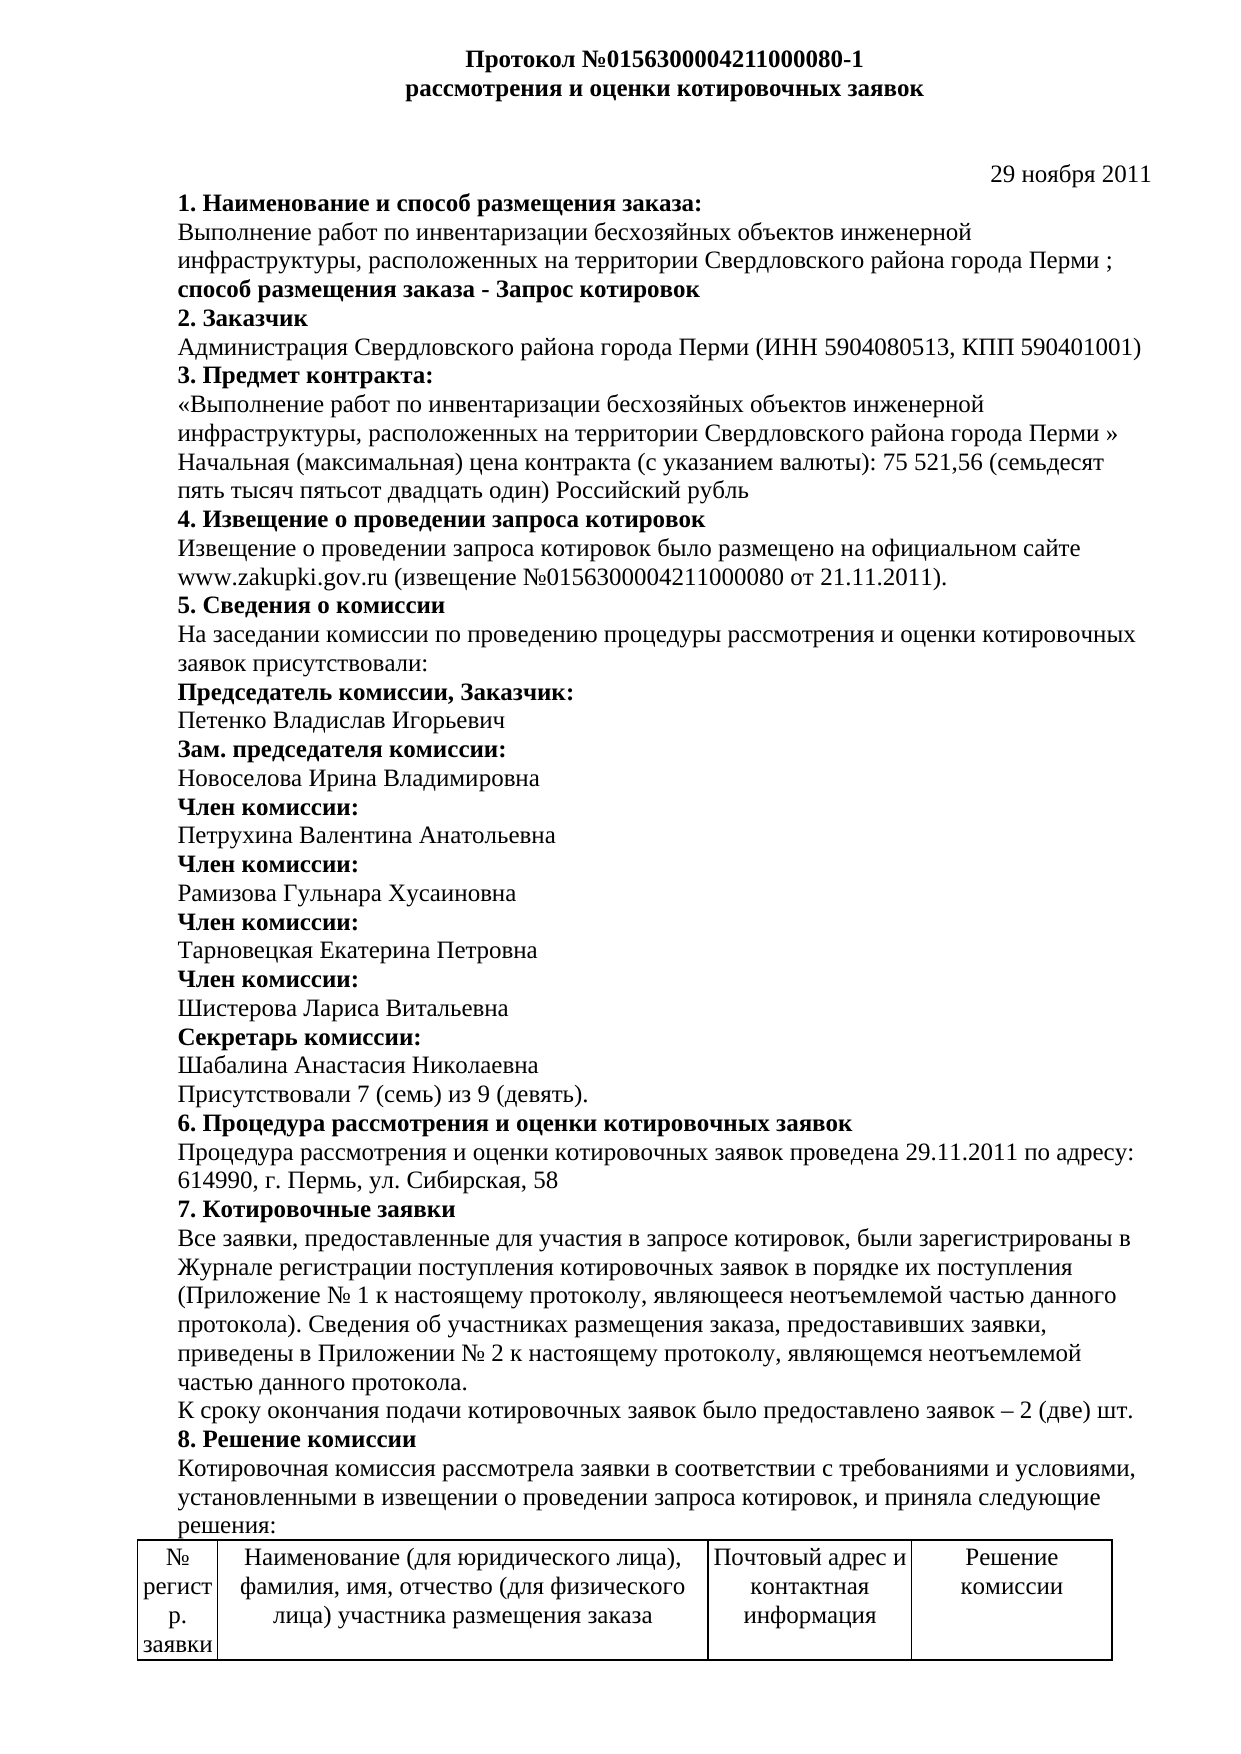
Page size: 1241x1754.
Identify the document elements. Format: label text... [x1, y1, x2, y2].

text Протокол №0156300004211000080-1 [177, 44, 1152, 73]
text 4. Извещение о проведении запроса котировок [177, 504, 1152, 533]
text Член комиссии: Шистерова Лариса Витальевна [177, 964, 1152, 1022]
text 29 ноября 2011 [177, 131, 1152, 188]
text Член комиссии: Рамизова Гульнара Хусаиновна [177, 849, 1152, 907]
text Извещение о проведении запроса котировок было размещено на официальном сайте www.zakupki.gov.ru (извещение №0156300004211000080 от 21.11.2011). [177, 533, 1152, 591]
text 7. Котировочные заявки [177, 1194, 1152, 1223]
text Выполнение работ по инвентаризации бесхозяйных объектов инженерной инфраструктуры, расположенных на территории Свердловского района города Перми ; способ размещения заказа - Запрос котировок [177, 217, 1152, 303]
text 1. Наименование и способ размещения заказа: [177, 188, 1152, 217]
text рассмотрения и оценки котировочных заявок [177, 73, 1152, 102]
table_header Почтовый адрес и контактная информация [709, 1541, 911, 1659]
text 2. Заказчик [177, 303, 1152, 332]
text Все заявки, предоставленные для участия в запросе котировок, были зарегистрированы в Журнале регистрации поступления котировочных заявок в порядке их поступления (Приложение № 1 к настоящему протоколу, являющееся неотъемлемой частью данного протокола). Сведения об участниках размещения заказа, предоставивших заявки, приведены в Приложении № 2 к настоящему протоколу, являющемся неотъемлемой частью данного протокола. [177, 1223, 1152, 1396]
text 6. Процедура рассмотрения и оценки котировочных заявок [177, 1108, 1152, 1137]
text К сроку окончания подачи котировочных заявок было предоставлено заявок – 2 (две) шт. [177, 1396, 1152, 1424]
text Процедура рассмотрения и оценки котировочных заявок проведена 29.11.2011 по адресу: 614990, г. Пермь, ул. Сибирская, 58 [177, 1137, 1152, 1194]
text Котировочная комиссия рассмотрела заявки в соответствии с требованиями и условиями, установленными в извещении о проведении запроса котировок, и приняла следующие решения: [177, 1453, 1152, 1539]
text «Выполнение работ по инвентаризации бесхозяйных объектов инженерной инфраструктуры, расположенных на территории Свердловского района города Перми » Начальная (максимальная) цена контракта (с указанием валюты): 75 521,56 (семьдесят пять тысяч пятьсот двадцать один) Российский рубль [177, 389, 1152, 504]
text Зам. председателя комиссии: Новоселова Ирина Владимировна [177, 734, 1152, 792]
table_header № регистр. заявки [138, 1541, 217, 1659]
text Секретарь комиссии: Шабалина Анастасия Николаевна [177, 1022, 1152, 1079]
text Администрация Свердловского района города Перми (ИНН 5904080513, КПП 590401001) [177, 332, 1152, 361]
text Член комиссии: Петрухина Валентина Анатольевна [177, 792, 1152, 849]
text Присутствовали 7 (семь) из 9 (девять). [177, 1079, 1152, 1108]
text 8. Решение комиссии [177, 1424, 1152, 1453]
table_header Наименование (для юридического лица), фамилия, имя, отчество (для физического лица) участника размещения заказа [218, 1541, 707, 1659]
text На заседании комиссии по проведению процедуры рассмотрения и оценки котировочных заявок присутствовали: [177, 619, 1152, 677]
table_header Решение комиссии [912, 1541, 1111, 1659]
text Председатель комиссии, Заказчик: Петенко Владислав Игорьевич [177, 677, 1152, 734]
text 3. Предмет контракта: [177, 361, 1152, 389]
text Член комиссии: Тарновецкая Екатерина Петровна [177, 907, 1152, 964]
text 5. Сведения о комиссии [177, 591, 1152, 619]
